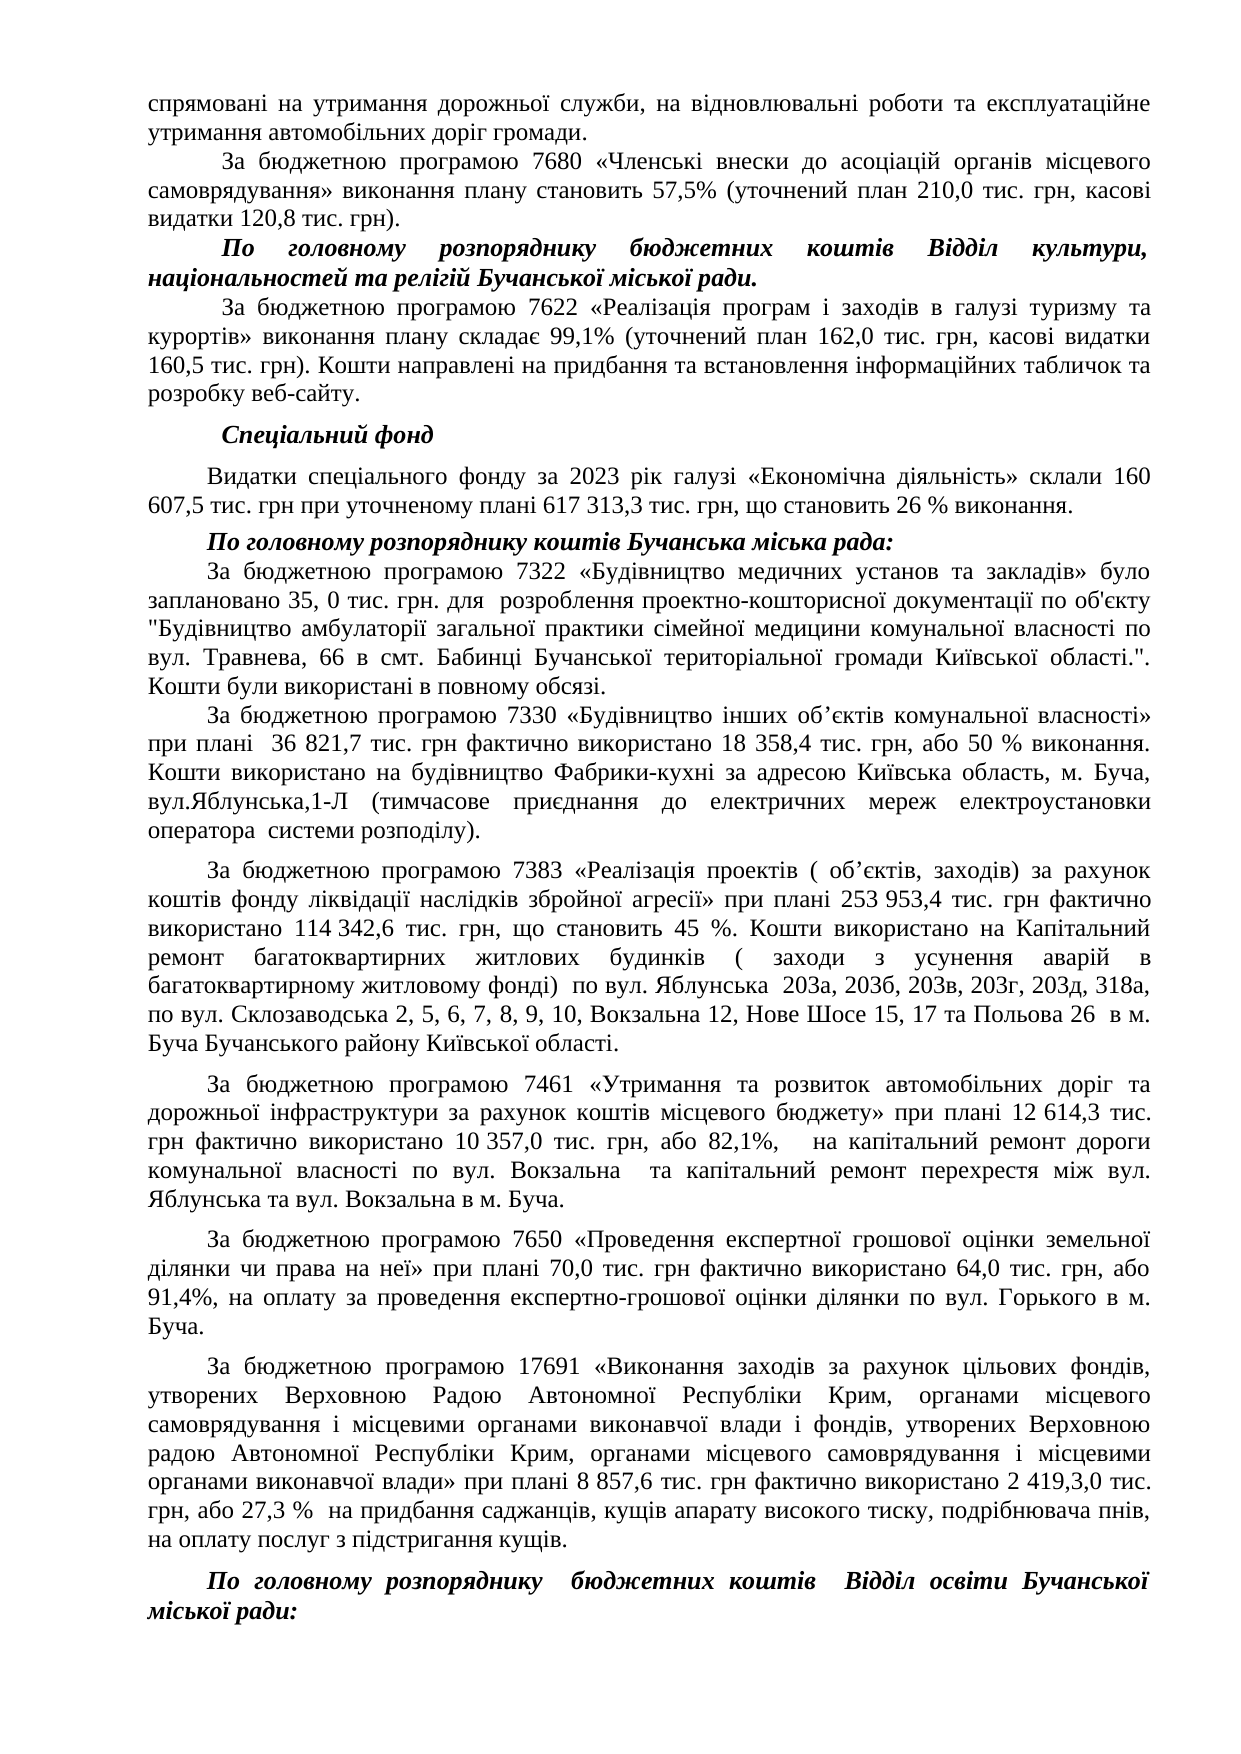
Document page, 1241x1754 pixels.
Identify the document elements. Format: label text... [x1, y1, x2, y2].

text За бюджетною програмою 7680 «Членські внески до асоціацій органів місцевого самоврядування» виконання плану становить 57,5% (уточнений план 210,0 тис. грн, касові видатки 120,8 тис. грн). [148, 146, 1152, 232]
text За бюджетною програмою 7650 «Проведення експертної грошової оцінки земельної ділянки чи права на неї» при плані 70,0 тис. грн фактично використано 64,0 тис. грн, або 91,4%, на оплату за проведення експертно-грошової оцінки ділянки по вул. Горького в м. Буча. [148, 1224, 1152, 1339]
text За бюджетною програмою 17691 «Виконання заходів за рахунок цільових фондів, утворених Верховною Радою Автономної Республіки Крим, органами місцевого самоврядування і місцевими органами виконавчої влади і фондів, утворених Верховною радою Автономної Республіки Крим, органами місцевого самоврядування і місцевими органами виконавчої влади» при плані 8 857,6 тис. грн фактично використано 2 419,3,0 тис. грн, або 27,3 % на придбання саджанців, кущів апарату високого тиску, подрібнювача пнів, на оплату послуг з підстригання кущів. [148, 1351, 1152, 1553]
text Спеціальний фонд [148, 419, 1152, 449]
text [148, 88, 1152, 146]
text За бюджетною програмою 7322 «Будівництво медичних установ та закладів» було заплановано 35, 0 тис. грн. для розроблення проектно-кошторисної документації по об'єкту "Будівництво амбулаторії загальної практики сімейної медицини комунальної власності по вул. Травнева, 66 в смт. Бабинці Бучанської територіальної громади Київської області.". Кошти були використані в повному обсязі. [148, 556, 1152, 700]
text По головному розпоряднику бюджетних коштів Відділ освіти Бучанської міської ради: [148, 1565, 1152, 1625]
text За бюджетною програмою 7622 «Реалізація програм і заходів в галузі туризму та курортів» виконання плану складає 99,1% (уточнений план 162,0 тис. грн, касові видатки 160,5 тис. грн). Кошти направлені на придбання та встановлення інформаційних табличок та розробку веб-сайту. [148, 292, 1152, 407]
text За бюджетною програмою 7330 «Будівництво інших об’єктів комунальної власності» при плані 36 821,7 тис. грн фактично використано 18 358,4 тис. грн, або 50 % виконання. Кошти використано на будівництво Фабрики-кухні за адресою Київська область, м. Буча, вул.Яблунська,1-Л (тимчасове приєднання до електричних мереж електроустановки оператора системи розподілу). [148, 700, 1152, 843]
text Видатки спеціального фонду за 2023 рік галузі «Економічна діяльність» склали 160 607,5 тис. грн при уточненому плані 617 313,3 тис. грн, що становить 26 % виконання. [148, 461, 1152, 519]
text За бюджетною програмою 7461 «Утримання та розвиток автомобільних доріг та дорожньої інфраструктури за рахунок коштів місцевого бюджету» при плані 12 614,3 тис. грн фактично використано 10 357,0 тис. грн, або 82,1%, на капітальний ремонт дороги комунальної власності по вул. Вокзальна та капітальний ремонт перехрестя між вул. Яблунська та вул. Вокзальна в м. Буча. [148, 1069, 1152, 1212]
text По головному розпоряднику коштів Бучанська міська рада: [148, 526, 1152, 556]
text За бюджетною програмою 7383 «Реалізація проектів ( об’єктів, заходів) за рахунок коштів фонду ліквідації наслідків збройної агресії» при плані 253 953,4 тис. грн фактично використано 114 342,6 тис. грн, що становить 45 %. Кошти використано на Капітальний ремонт багатоквартирних житлових будинків ( заходи з усунення аварій в багатоквартирному житловому фонді) по вул. Яблунська 203а, 203б, 203в, 203г, 203д, 318а, по вул. Склозаводська 2, 5, 6, 7, 8, 9, 10, Вокзальна 12, Нове Шосе 15, 17 та Польова 26 в м. Буча Бучанського району Київської області. [148, 856, 1152, 1057]
text По головному розпоряднику бюджетних коштів Відділ культури, національностей та релігій Бучанської міської ради. [148, 232, 1152, 292]
